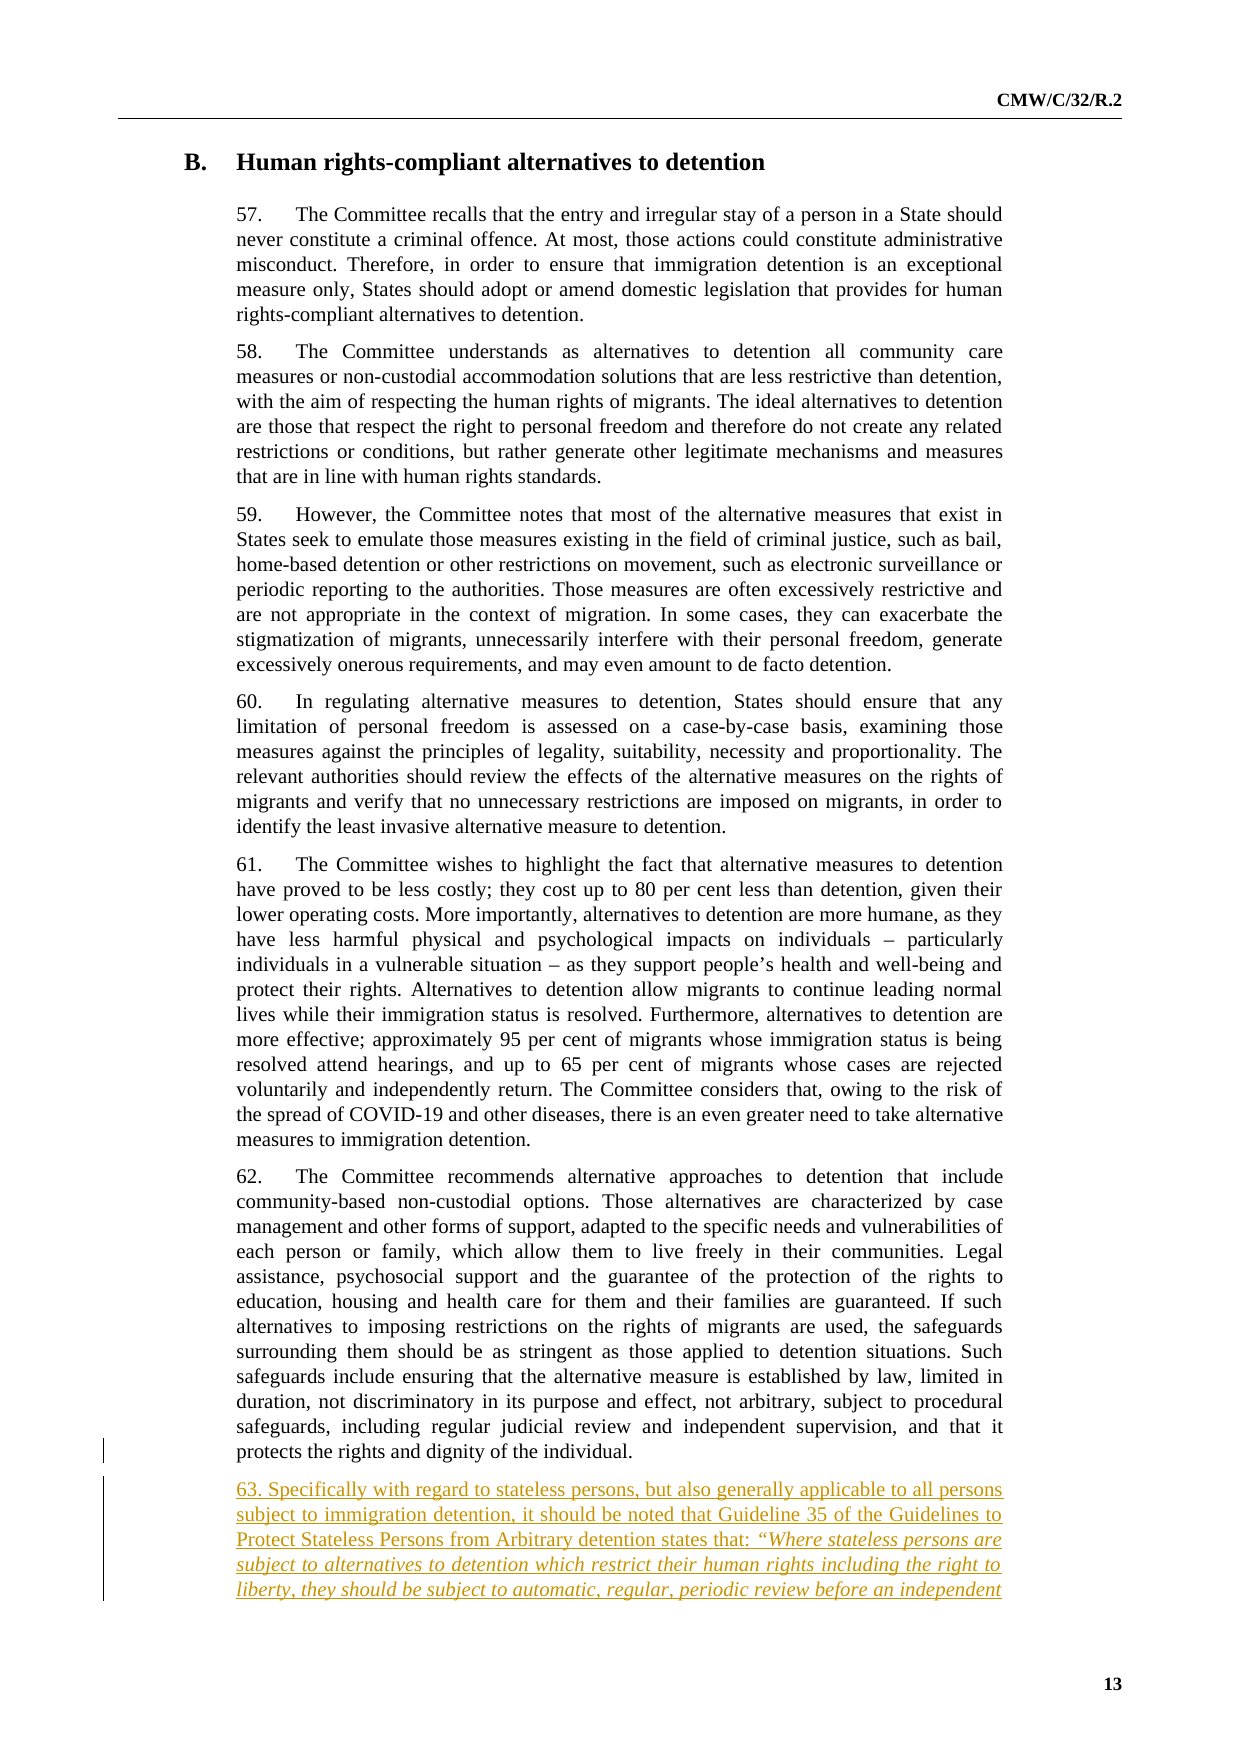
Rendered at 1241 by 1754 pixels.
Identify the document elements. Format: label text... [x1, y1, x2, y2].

text 59. However, the Committee notes that most of the alternative measures that exist in States seek to emulate those measures existing in the field of criminal justice, such as bail, home-based detention or other restrictions on movement, such as electronic surveillance or periodic reporting to the authorities. Those measures are often excessively restrictive and are not appropriate in the context of migration. In some cases, they can exacerbate the stigmatization of migrants, unnecessarily interfere with their personal freedom, generate excessively onerous requirements, and may even amount to de facto detention. [236, 501, 1004, 676]
text 62. The Committee recommends alternative approaches to detention that include community-based non-custodial options. Those alternatives are characterized by case management and other forms of support, adapted to the specific needs and vulnerabilities of each person or family, which allow them to live freely in their communities. Legal assistance, psychosocial support and the guarantee of the protection of the rights to education, housing and health care for them and their families are guaranteed. If such alternatives to imposing restrictions on the rights of migrants are used, the safeguards surrounding them should be as stringent as those applied to detention situations. Such safeguards include ensuring that the alternative measure is established by law, limited in duration, not discriminatory in its purpose and effect, not arbitrary, subject to procedural safeguards, including regular judicial review and independent supervision, and that it protects the rights and dignity of the individual. [236, 1163, 1004, 1463]
text 57. The Committee recalls that the entry and irregular stay of a person in a State should never constitute a criminal offence. At most, those actions could constitute administrative misconduct. Therefore, in order to ensure that immigration detention is an exceptional measure only, States should adopt or amend domestic legislation that provides for human rights-compliant alternatives to detention. [236, 201, 1004, 326]
text 60. In regulating alternative measures to detention, States should ensure that any limitation of personal freedom is assessed on a case-by-case basis, examining those measures against the principles of legality, suitability, necessity and proportionality. The relevant authorities should review the effects of the alternative measures on the rights of migrants and verify that no unnecessary restrictions are imposed on migrants, in order to identify the least invasive alternative measure to detention. [236, 688, 1004, 838]
text B. Human rights-compliant alternatives to detention [118, 148, 1004, 176]
text 61. The Committee wishes to highlight the fact that alternative measures to detention have proved to be less costly; they cost up to 80 per cent less than detention, given their lower operating costs. More importantly, alternatives to detention are more humane, as they have less harmful physical and psychological impacts on individuals – particularly individuals in a vulnerable situation – as they support people’s health and well-being and protect their rights. Alternatives to detention allow migrants to continue leading normal lives while their immigration status is resolved. Furthermore, alternatives to detention are more effective; approximately 95 per cent of migrants whose immigration status is being resolved attend hearings, and up to 65 per cent of migrants whose cases are rejected voluntarily and independently return. The Committee considers that, owing to the risk of the spread of COVID-19 and other diseases, there is an even greater need to take alternative measures to immigration detention. [236, 851, 1004, 1151]
text 58. The Committee understands as alternatives to detention all community care measures or non-custodial accommodation solutions that are less restrictive than detention, with the aim of respecting the human rights of migrants. The ideal alternatives to detention are those that respect the right to personal freedom and therefore do not create any related restrictions or conditions, but rather generate other legitimate mechanisms and measures that are in line with human rights standards. [236, 338, 1004, 488]
